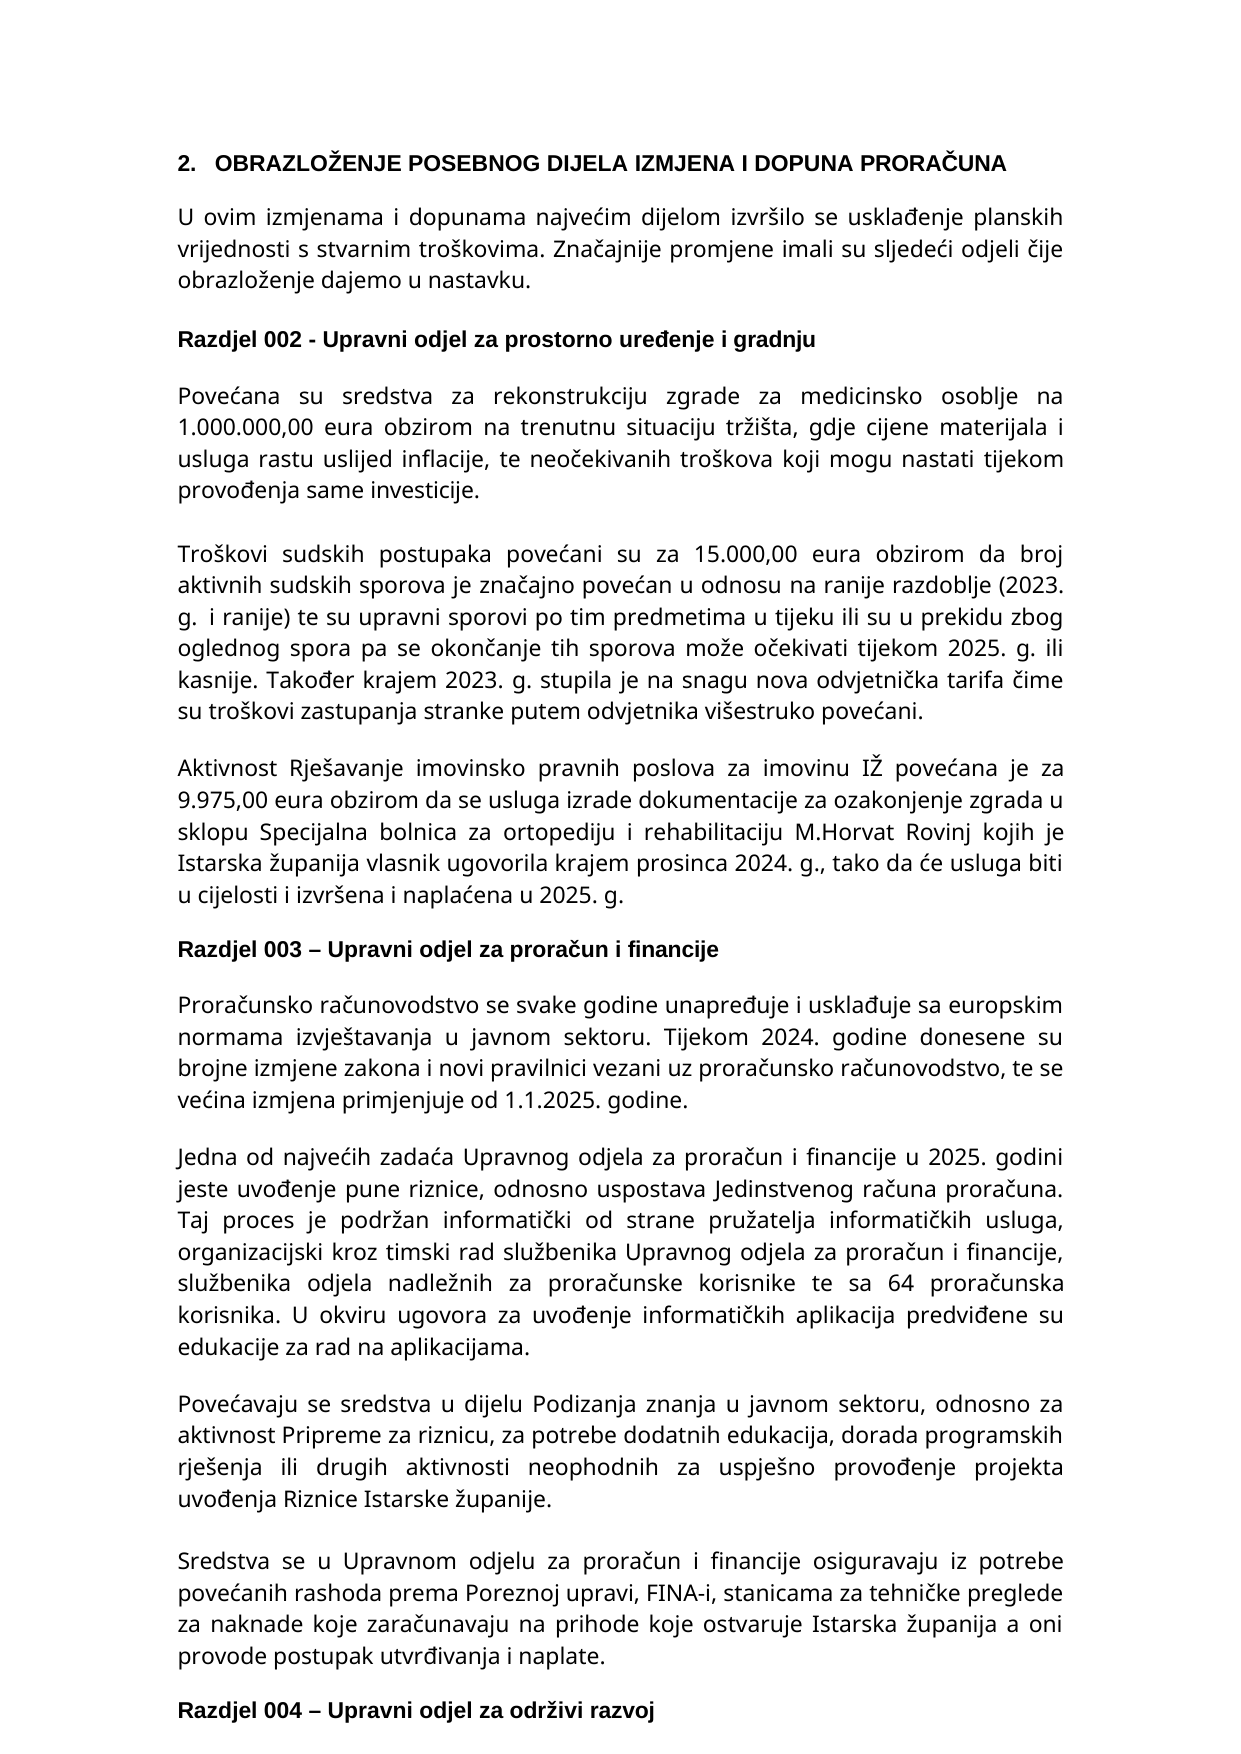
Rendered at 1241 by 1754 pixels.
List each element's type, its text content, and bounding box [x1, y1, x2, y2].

text Troškovi sudskih postupaka povećani su za 15.000,00 eura obzirom da broj aktivnih sudskih sporova je značajno povećan u odnosu na ranije razdoblje (2023. g. i ranije) te su upravni sporovi po tim predmetima u tijeku ili su u prekidu zbog oglednog spora pa se okončanje tih sporova može očekivati tijekom 2025. g. ili kasnije. Također krajem 2023. g. stupila je na snagu nova odvjetnička tarifa čime su troškovi zastupanja stranke putem odvjetnika višestruko povećani. [177, 537, 1065, 727]
text Aktivnost Rješavanje imovinsko pravnih poslova za imovinu IŽ povećana je za 9.975,00 eura obzirom da se usluga izrade dokumentacije za ozakonjenje zgrada u sklopu Specijalna bolnica za ortopediju i rehabilitaciju M.Horvat Rovinj kojih je Istarska županija vlasnik ugovorila krajem prosinca 2024. g., tako da će usluga biti u cijelosti i izvršena i naplaćena u 2025. g. [177, 752, 1064, 910]
subtitle Razdjel 004 – Upravni odjel za održivi razvoj [177, 1697, 1078, 1723]
text Povećavaju se sredstva u dijelu Podizanja znanja u javnom sektoru, odnosno za aktivnost Pripreme za riznicu, za potrebe dodatnih edukacija, dorada programskih rješenja ili drugih aktivnosti neophodnih za uspješno provođenje projekta uvođenja Riznice Istarske županije. [177, 1388, 1064, 1514]
subtitle Razdjel 002 - Upravni odjel za prostorno uređenje i gradnju [177, 326, 1078, 353]
text Jedna od najvećih zadaća Upravnog odjela za proračun i financije u 2025. godini jeste uvođenje pune riznice, odnosno uspostava Jedinstvenog računa proračuna. Taj proces je podržan informatički od strane pružatelja informatičkih usluga, organizacijski kroz timski rad službenika Upravnog odjela za proračun i financije, službenika odjela nadležnih za proračunske korisnike te sa 64 proračunska korisnika. U okviru ugovora za uvođenje informatičkih aplikacija predviđene su edukacije za rad na aplikacijama. [177, 1141, 1064, 1362]
subtitle OBRAZLOŽENJE POSEBNOG DIJELA IZMJENA I DOPUNA PRORAČUNA [177, 150, 1078, 176]
text Proračunsko računovodstvo se svake godine unapređuje i usklađuje sa europskim normama izvještavanja u javnom sektoru. Tijekom 2024. godine donesene su brojne izmjene zakona i novi pravilnici vezani uz proračunsko računovodstvo, te se većina izmjena primjenjuje od 1.1.2025. godine. [177, 989, 1064, 1115]
text Povećana su sredstva za rekonstrukciju zgrade za medicinsko osoblje na 1.000.000,00 eura obzirom na trenutnu situaciju tržišta, gdje cijene materijala i usluga rastu uslijed inflacije, te neočekivanih troškova koji mogu nastati tijekom provođenja same investicije. [177, 380, 1064, 506]
text Sredstva se u Upravnom odjelu za proračun i financije osiguravaju iz potrebe povećanih rashoda prema Poreznoj upravi, FINA-i, stanicama za tehničke preglede za naknade koje zaračunavaju na prihode koje ostvaruje Istarska županija a oni provode postupak utvrđivanja i naplate. [177, 1545, 1064, 1671]
text U ovim izmjenama i dopunama najvećim dijelom izvršilo se usklađenje planskih vrijednosti s stvarnim troškovima. Značajnije promjene imali su sljedeći odjeli čije obrazloženje dajemo u nastavku. [177, 201, 1064, 295]
subtitle Razdjel 003 – Upravni odjel za proračun i financije [177, 936, 1078, 962]
